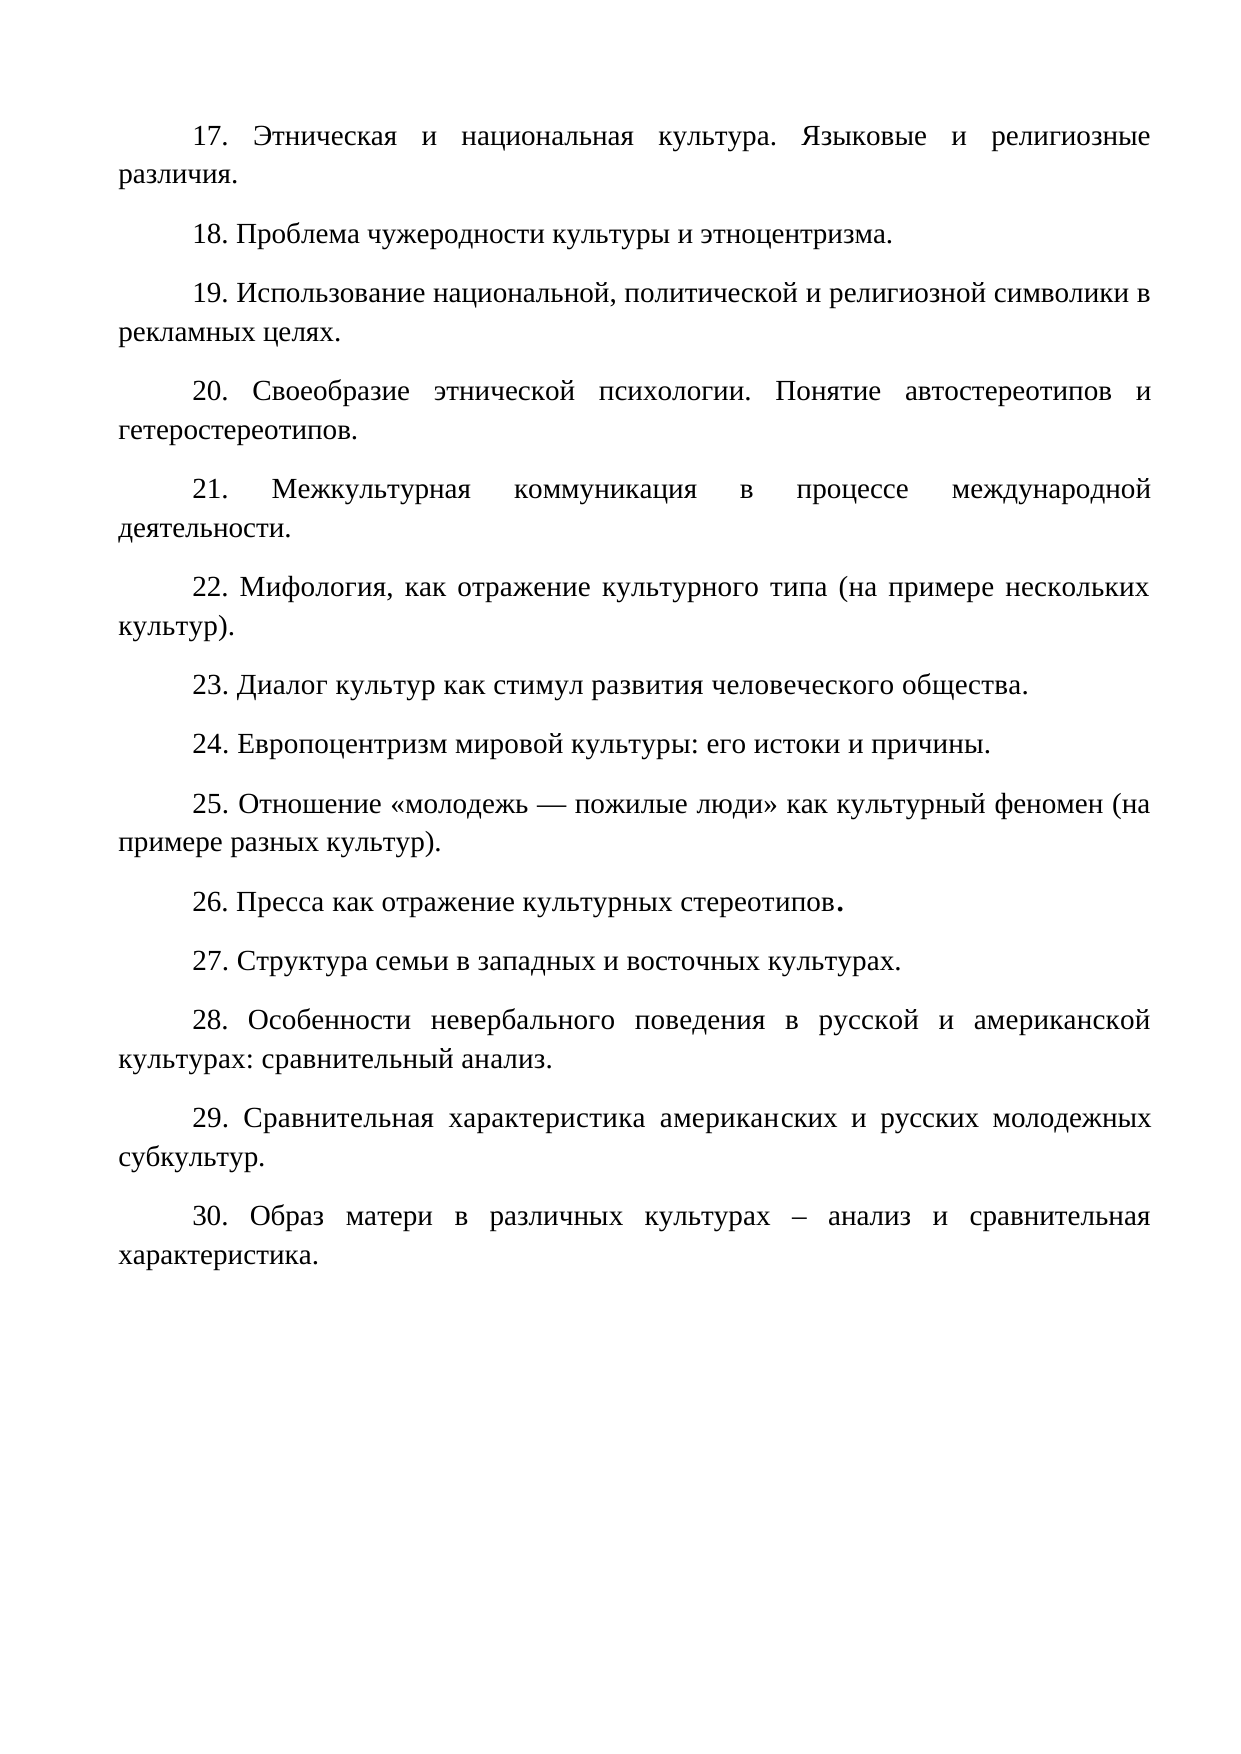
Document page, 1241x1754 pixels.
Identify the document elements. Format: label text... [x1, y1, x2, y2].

text 29. Сравнительная характеристика американских и русских молодежных субкультур. [118, 1100, 1152, 1172]
text 23. Диалог культур как стимул развития человеческого общества. [118, 667, 1152, 701]
text 30. Образ матери в различных культурах – анализ и сравнительная характеристика. [118, 1198, 1152, 1270]
text 19. Использование национальной, политической и религиозной символики в рекламных целях. [118, 275, 1152, 347]
text 18. Проблема чужеродности культуры и этноцентризма. [118, 216, 1152, 249]
text 17. Этническая и национальная культура. Языковые и религиозные различия. [118, 118, 1152, 190]
text 24. Европоцентризм мировой культуры: его истоки и причины. [118, 726, 1152, 760]
text 21. Межкультурная коммуникация в процессе международной деятельности. [118, 471, 1152, 543]
text 22. Мифология, как отражение культурного типа (на примере нескольких культур). [118, 569, 1152, 641]
text 28. Особенности невербального поведения в русской и американской культурах: сравнительный анализ. [118, 1002, 1152, 1074]
text 20. Своеобразие этнической психологии. Понятие автостереотипов и гетеростереотипов. [118, 373, 1152, 445]
text 27. Структура семьи в западных и восточных культурах. [118, 943, 1152, 977]
text 26. Пресса как отражение культурных стереотипов. [118, 884, 1152, 917]
text 25. Отношение «молодежь — пожилые люди» как культурный феномен (на примере разных культур). [118, 786, 1152, 858]
